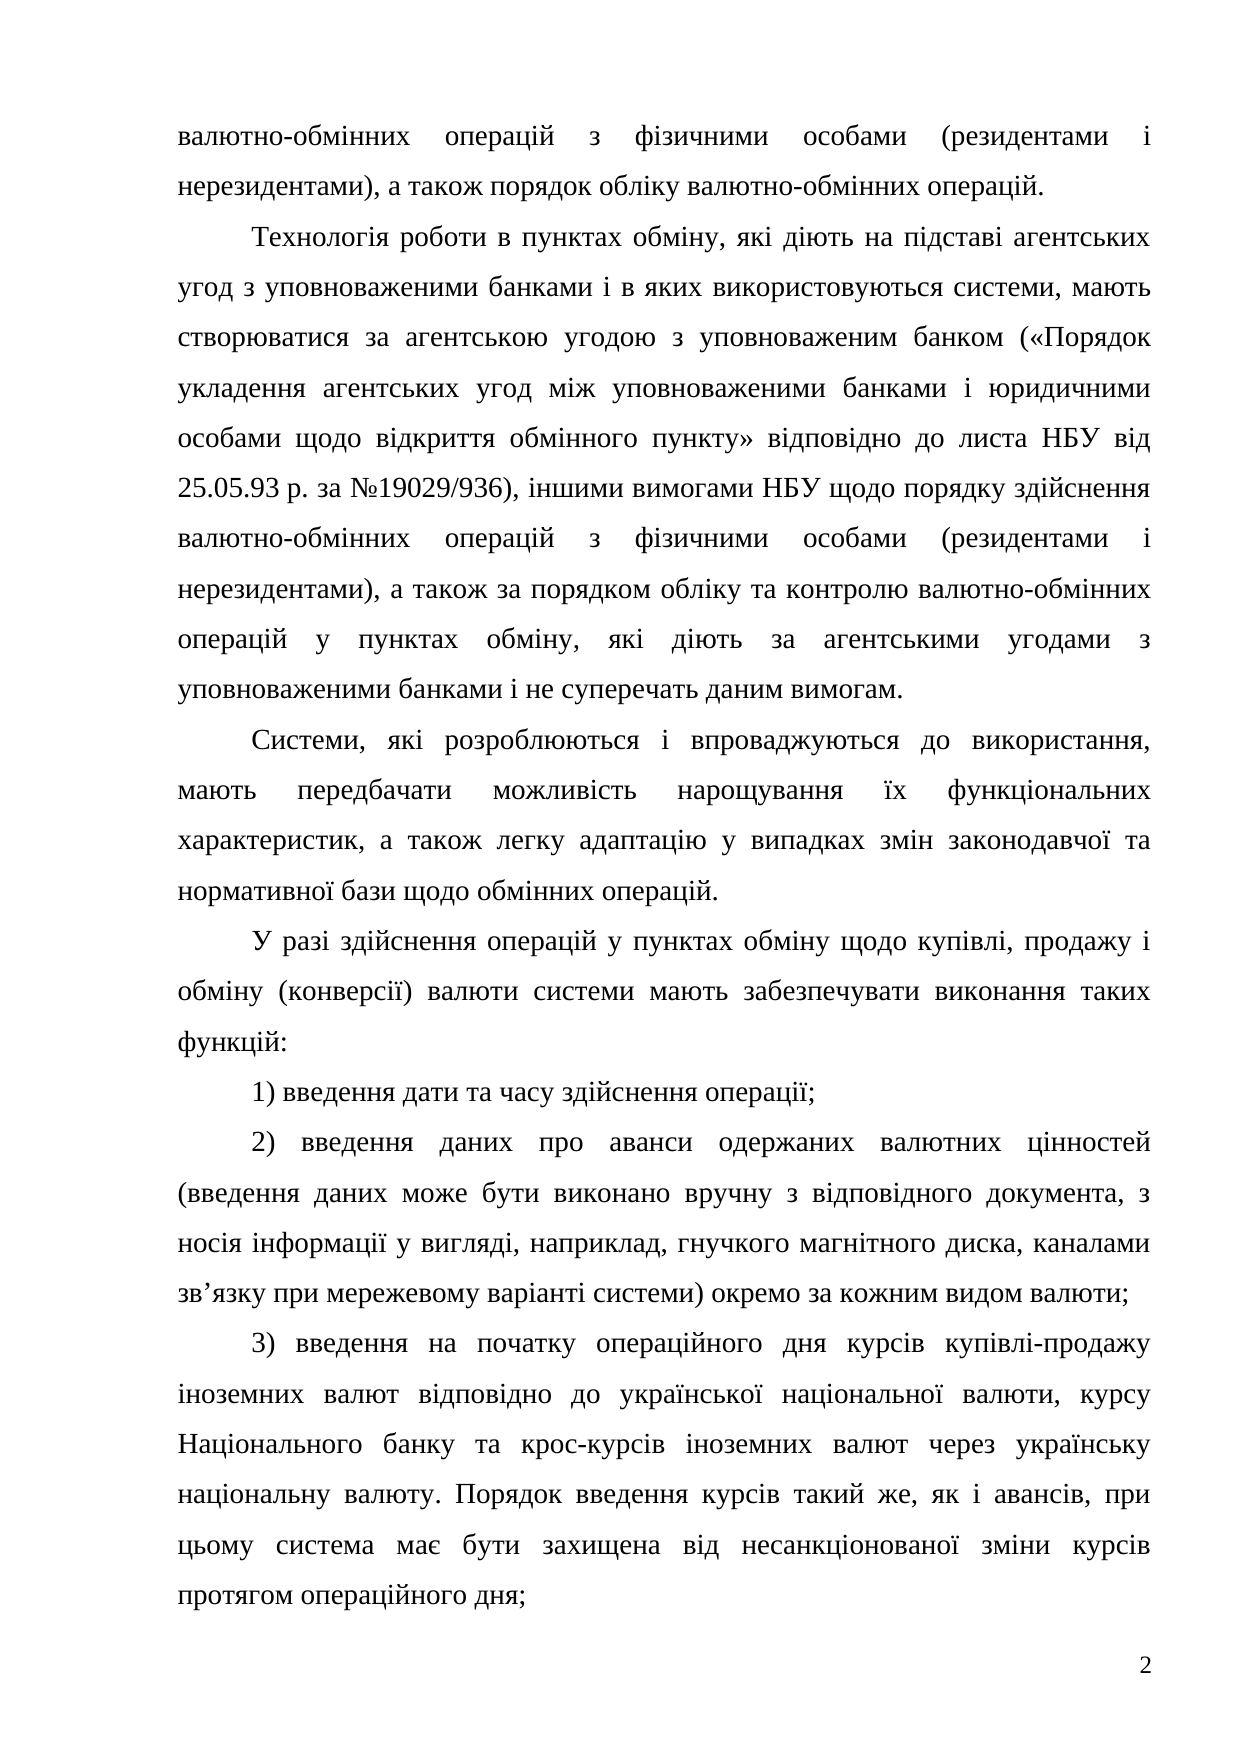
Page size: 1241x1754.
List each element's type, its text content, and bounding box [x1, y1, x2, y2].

text 1) введення дати та часу здійснення операції; [177, 1074, 1152, 1108]
text 3) введення на початку операційного дня курсів купівлі-продажу іноземних валют відповідно до української національної валюти, курсу Національного банку та крос-курсів іноземних валют через українську національну валюту. Порядок введення курсів такий же, як і авансів, при цьому система має бути захищена від несанкціонованої зміни курсів протягом операційного дня; [177, 1326, 1152, 1611]
text Системи, які розроблюються і впроваджуються до використання, мають передбачати можливість нарощування їх функціональних характеристик, а також легку адаптацію у випадках змін законодавчої та нормативної бази щодо обмінних операцій. [177, 722, 1152, 906]
text 2) введення даних про аванси одержаних валютних цінностей (введення даних може бути виконано вручну з відповідного документа, з носія інформації у вигляді, наприклад, гнучкого магнітного диска, каналами зв’язку при мережевому варіанті системи) окремо за кожним видом валюти; [177, 1124, 1152, 1309]
text Технологія роботи в пунктах обміну, які діють на підставі агентських угод з уповноваженими банками і в яких використовуються системи, мають створюватися за агентською угодою з уповноваженим банком («Порядок укладення агентських угод між уповноваженими банками і юридичними особами щодо відкриття обмінного пункту» відповідно до листа НБУ від 25.05.93 р. за №19029/936), іншими вимогами НБУ щодо порядку здійснення валютно-обмінних операцій з фізичними особами (резидентами і нерезидентами), а також за порядком обліку та контролю валютно-обмінних операцій у пунктах обміну, які діють за агентськими угодами з уповноваженими банками і не суперечать даним вимогам. [177, 219, 1152, 705]
text У разі здійснення операцій у пунктах обміну щодо купівлі, продажу і обміну (конверсії) валюти системи мають забезпечувати виконання таких функцій: [177, 923, 1152, 1057]
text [177, 118, 1152, 202]
